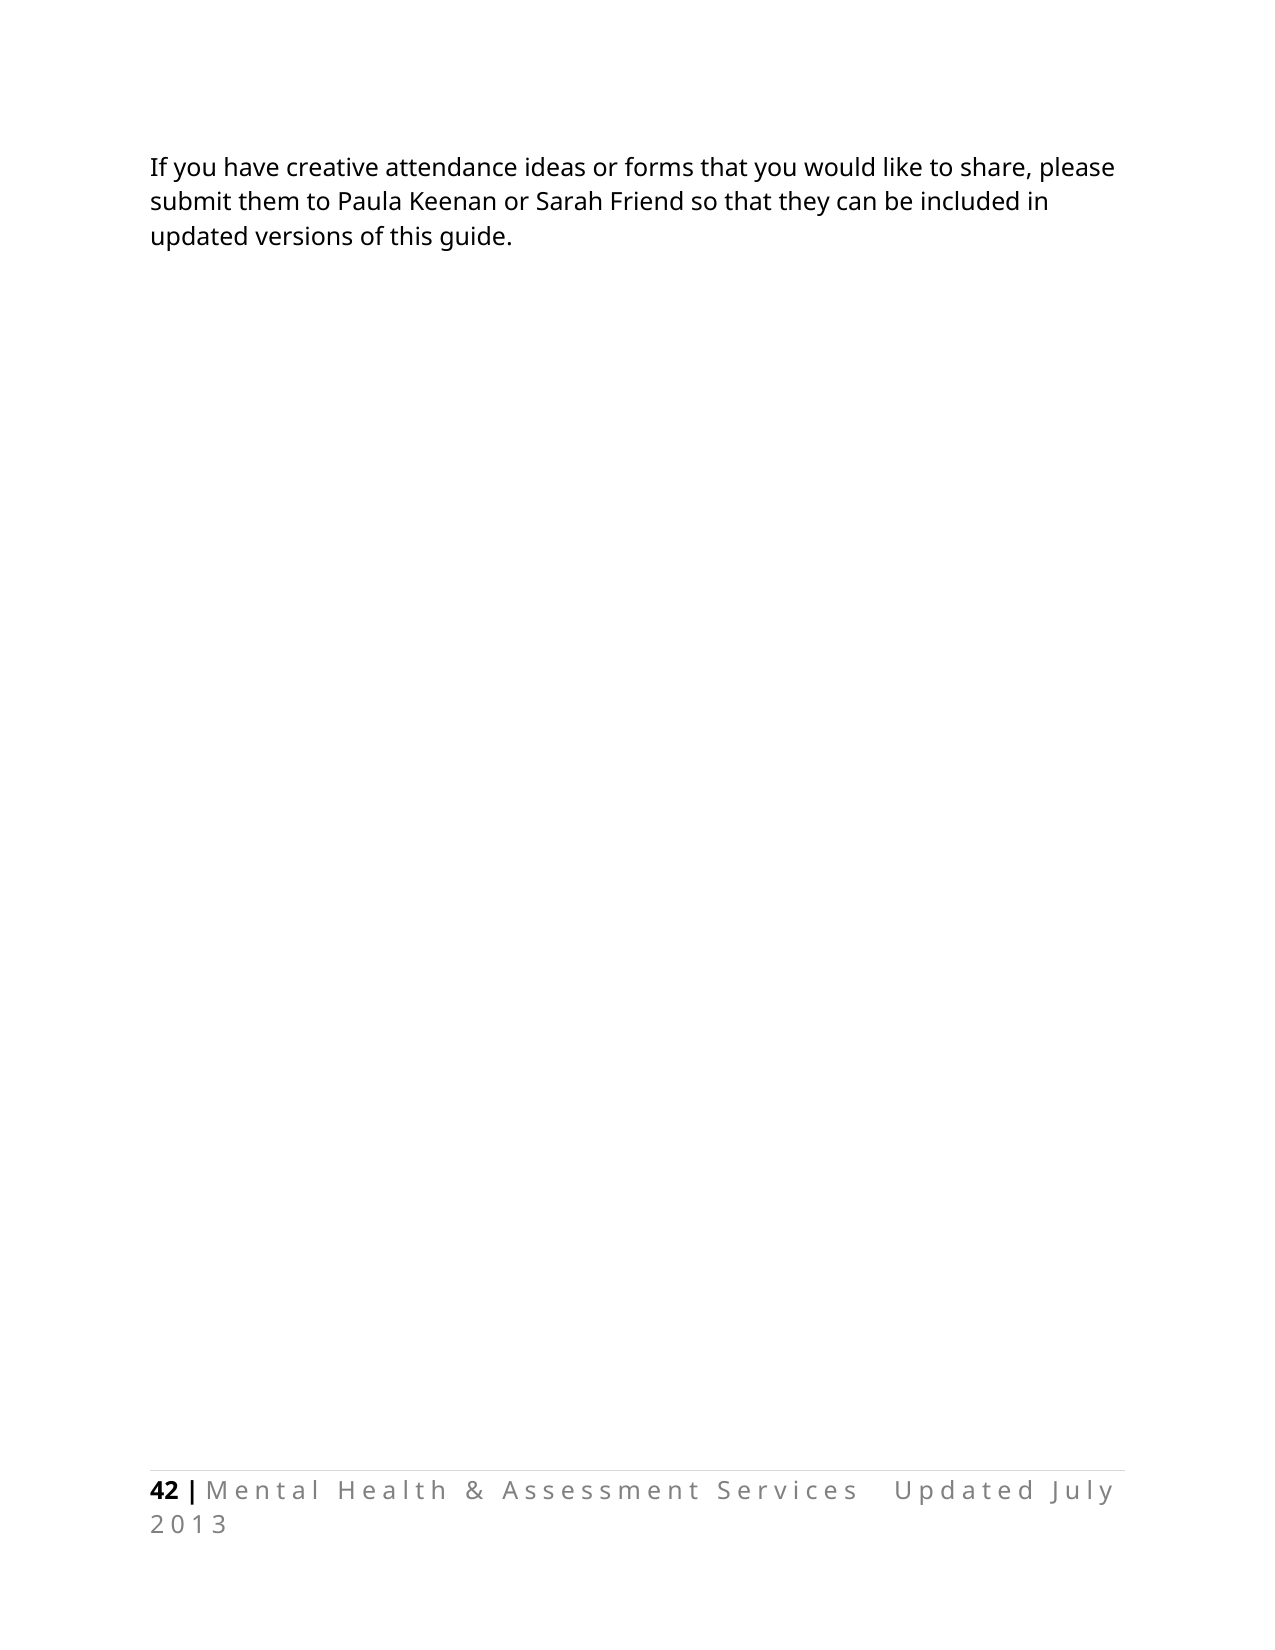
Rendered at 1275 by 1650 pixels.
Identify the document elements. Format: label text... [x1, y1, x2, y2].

text If you have creative attendance ideas or forms that you would like to share, please submit them to Paula Keenan or Sarah Friend so that they can be included in updated versions of this guide. [150, 150, 1125, 252]
